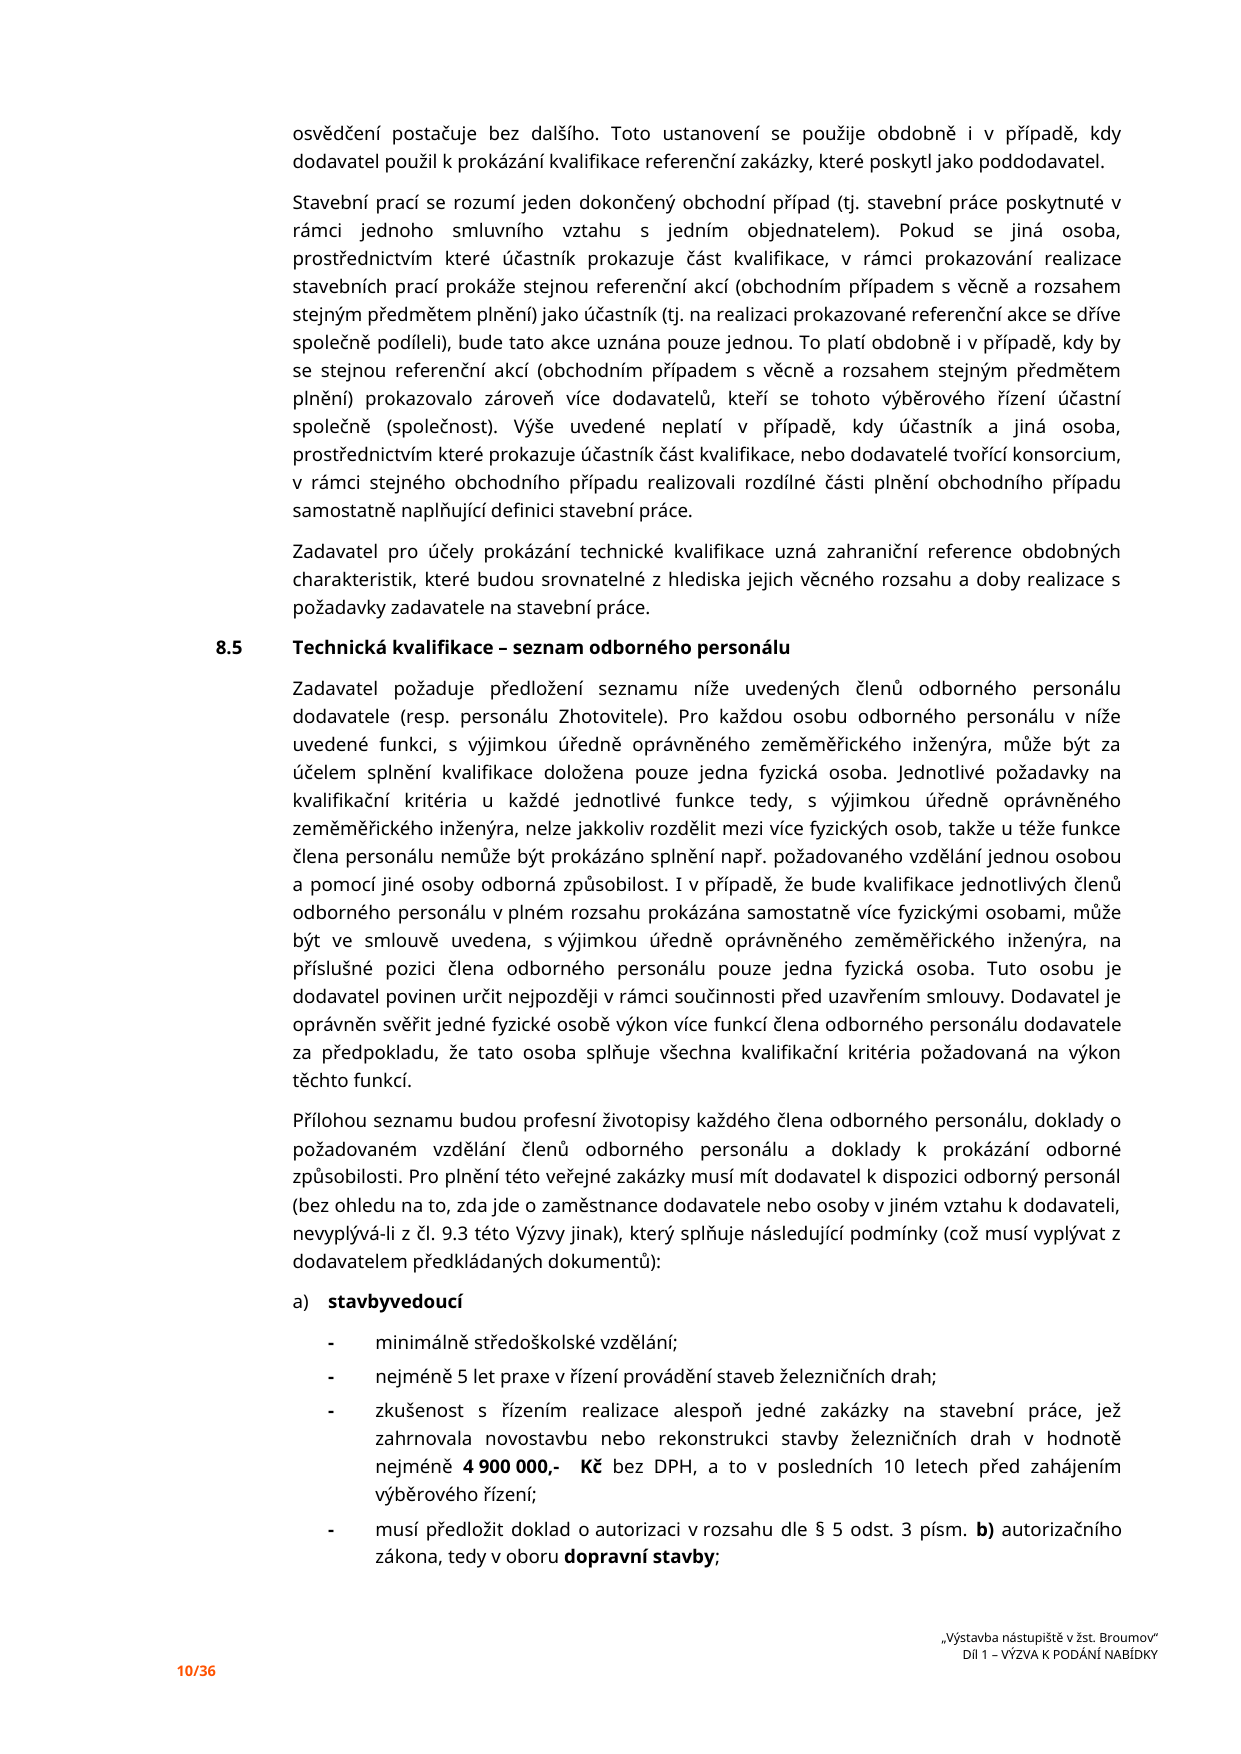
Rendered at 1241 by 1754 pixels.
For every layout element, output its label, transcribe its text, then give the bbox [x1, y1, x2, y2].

text zkušenost s řízením realizace alespoň jedné zakázky na stavební práce, jež zahrnovala novostavbu nebo rekonstrukci stavby železničních drah v hodnotě nejméně 4 900 000,- Kč bez DPH, a to v posledních 10 letech před zahájením výběrového řízení; [328, 1397, 1122, 1507]
text Zadavatel pro účely prokázání technické kvalifikace uzná zahraniční reference obdobných charakteristik, které budou srovnatelné z hlediska jejich věcného rozsahu a doby realizace s požadavky zadavatele na stavební práce. [292, 538, 1122, 619]
text Stavební prací se rozumí jeden dokončený obchodní případ (tj. stavební práce poskytnuté v rámci jednoho smluvního vztahu s jedním objednatelem). Pokud se jiná osoba, prostřednictvím které účastník prokazuje část kvalifikace, v rámci prokazování realizace stavebních prací prokáže stejnou referenční akcí (obchodním případem s věcně a rozsahem stejným předmětem plnění) jako účastník (tj. na realizaci prokazované referenční akce se dříve společně podíleli), bude tato akce uznána pouze jednou. To platí obdobně i v případě, kdy by se stejnou referenční akcí (obchodním případem s věcně a rozsahem stejným předmětem plnění) prokazovalo zároveň více dodavatelů, kteří se tohoto výběrového řízení účastní společně (společnost). Výše uvedené neplatí v případě, kdy účastník a jiná osoba, prostřednictvím které prokazuje účastník část kvalifikace, nebo dodavatelé tvořící konsorcium, v rámci stejného obchodního případu realizovali rozdílné části plnění obchodního případu samostatně naplňující definici stavební práce. [292, 189, 1122, 523]
text musí předložit doklad o autorizaci v rozsahu dle § 5 odst. 3 písm. b) autorizačního zákona, tedy v oboru dopravní stavby; [328, 1516, 1122, 1569]
text nejméně 5 let praxe v řízení provádění staveb železničních drah; [328, 1363, 1122, 1389]
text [292, 121, 1122, 174]
list stavbyvedoucí [292, 1288, 1122, 1314]
text Technická kvalifikace – seznam odborného personálu [216, 634, 1122, 660]
text minimálně středoškolské vzdělání; [328, 1329, 1122, 1354]
text Zadavatel požaduje předložení seznamu níže uvedených členů odborného personálu dodavatele (resp. personálu Zhotovitele). Pro každou osobu odborného personálu v níže uvedené funkci, s výjimkou úředně oprávněného zeměměřického inženýra, může být za účelem splnění kvalifikace doložena pouze jedna fyzická osoba. Jednotlivé požadavky na kvalifikační kritéria u každé jednotlivé funkce tedy, s výjimkou úředně oprávněného zeměměřického inženýra, nelze jakkoliv rozdělit mezi více fyzických osob, takže u téže funkce člena personálu nemůže být prokázáno splnění např. požadovaného vzdělání jednou osobou a pomocí jiné osoby odborná způsobilost. I v případě, že bude kvalifikace jednotlivých členů odborného personálu v plném rozsahu prokázána samostatně více fyzickými osobami, může být ve smlouvě uvedena, s výjimkou úředně oprávněného zeměměřického inženýra, na příslušné pozici člena odborného personálu pouze jedna fyzická osoba. Tuto osobu je dodavatel povinen určit nejpozději v rámci součinnosti před uzavřením smlouvy. Dodavatel je oprávněn svěřit jedné fyzické osobě výkon více funkcí člena odborného personálu dodavatele za předpokladu, že tato osoba splňuje všechna kvalifikační kritéria požadovaná na výkon těchto funkcí. [292, 675, 1122, 1093]
text Přílohou seznamu budou profesní životopisy každého člena odborného personálu, doklady o požadovaném vzdělání členů odborného personálu a doklady k prokázání odborné způsobilosti. Pro plnění této veřejné zakázky musí mít dodavatel k dispozici odborný personál (bez ohledu na to, zda jde o zaměstnance dodavatele nebo osoby v jiném vztahu k dodavateli, nevyplývá-li z čl. 9.3 této Výzvy jinak), který splňuje následující podmínky (což musí vyplývat z dodavatelem předkládaných dokumentů): [292, 1108, 1122, 1273]
